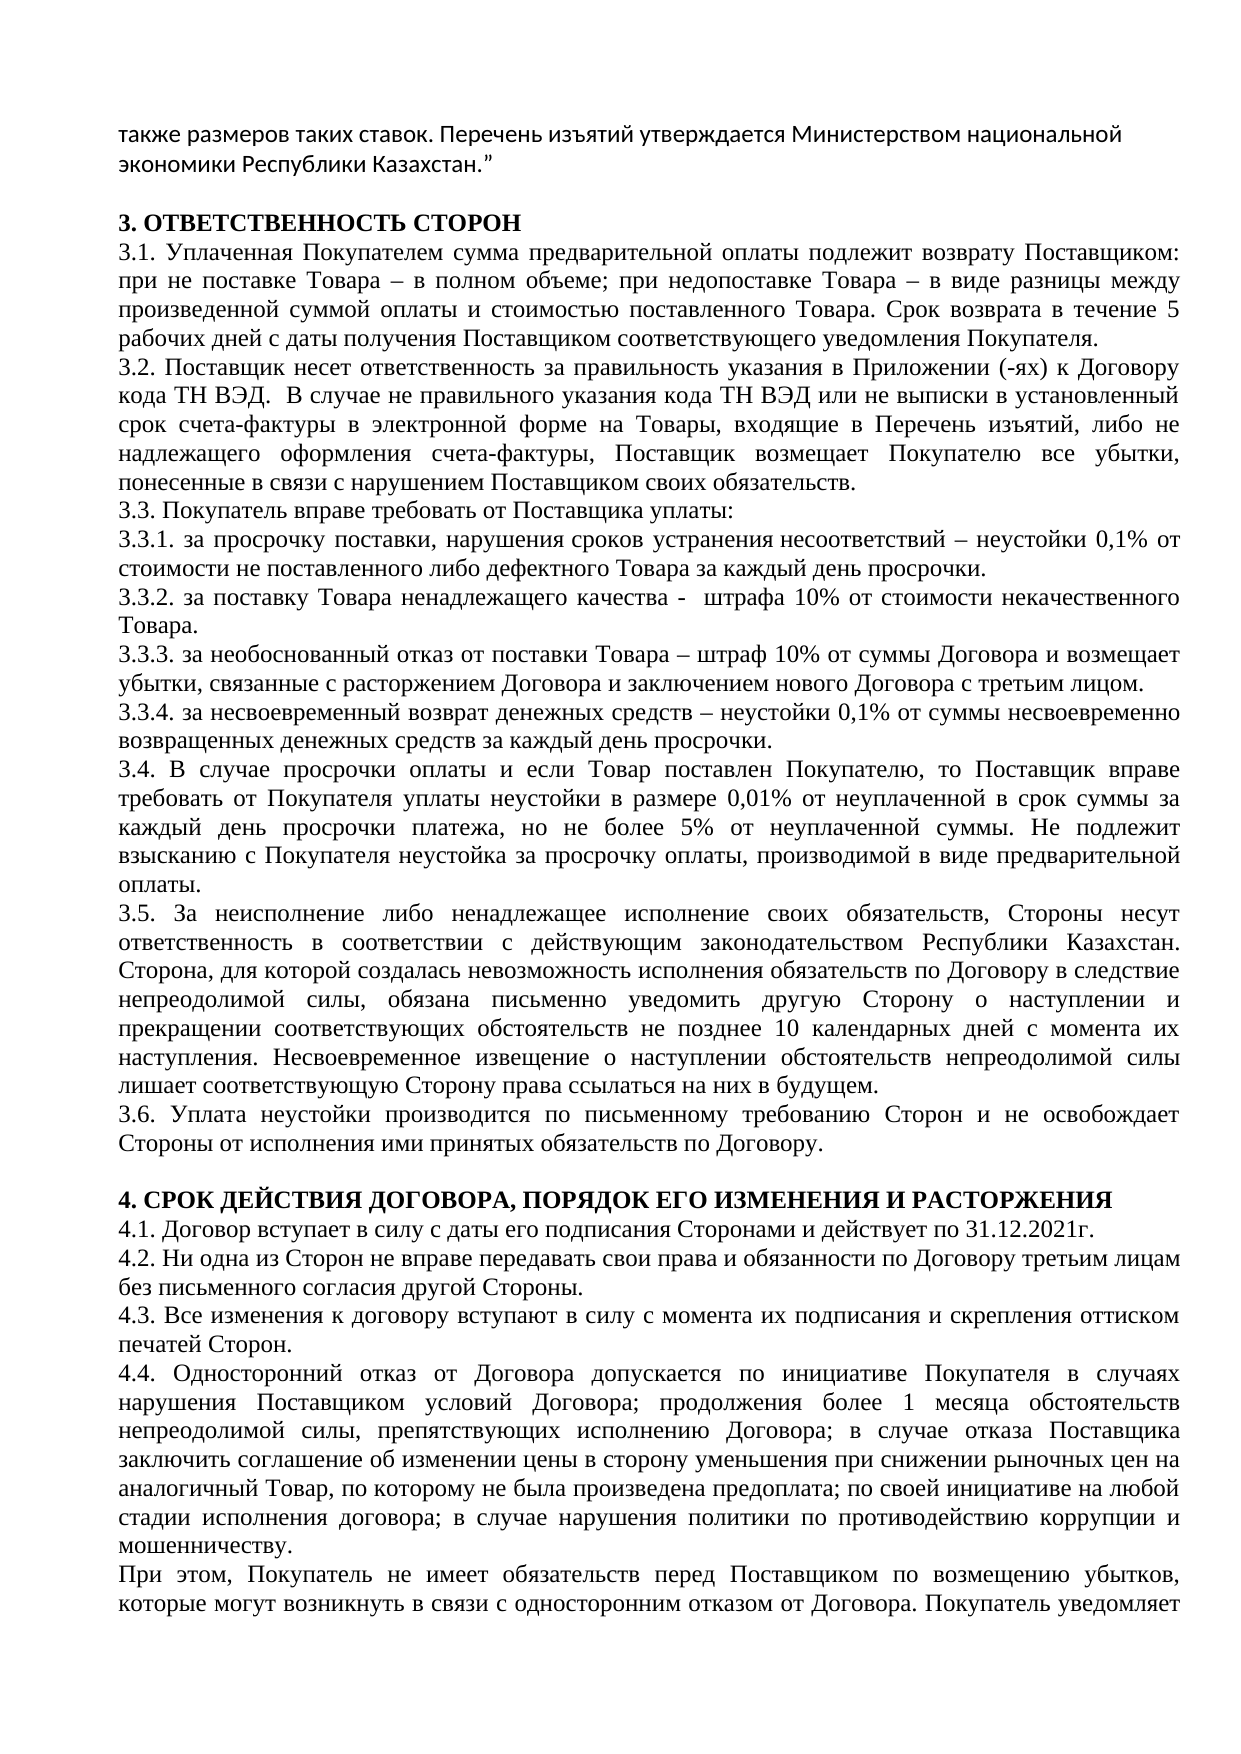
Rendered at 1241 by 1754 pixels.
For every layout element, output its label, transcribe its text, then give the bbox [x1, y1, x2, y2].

text 3. ОТВЕТСТВЕННОСТЬ СТОРОН [118, 208, 1181, 237]
text 4.4. Односторонний отказ от Договора допускается по инициативе Покупателя в случаях нарушения Поставщиком условий Договора; продолжения более 1 месяца обстоятельств непреодолимой силы, препятствующих исполнению Договора; в случае отказа Поставщика заключить соглашение об изменении цены в сторону уменьшения при снижении рыночных цен на аналогичный Товар, по которому не была произведена предоплата; по своей инициативе на любой стадии исполнения договора; в случае нарушения политики по противодействию коррупции и мошенничеству. [118, 1358, 1181, 1559]
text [118, 118, 1181, 179]
text 3.6. Уплата неустойки производится по письменному требованию Сторон и не освобождает Стороны от исполнения ими принятых обязательств по Договору. [118, 1099, 1181, 1157]
text 3.3.2. за поставку Товара ненадлежащего качества - штрафа 10% от стоимости некачественного Товара. [118, 582, 1181, 639]
text 3.4. В случае просрочки оплаты и если Товар поставлен Покупателю, то Поставщик вправе требовать от Покупателя уплаты неустойки в размере 0,01% от неуплаченной в срок суммы за каждый день просрочки платежа, но не более 5% от неуплаченной суммы. Не подлежит взысканию с Покупателя неустойка за просрочку оплаты, производимой в виде предварительной оплаты. [118, 754, 1181, 898]
text 4. СРОК ДЕЙСТВИЯ ДОГОВОРА, ПОРЯДОК ЕГО ИЗМЕНЕНИЯ И РАСТОРЖЕНИЯ [118, 1185, 1181, 1214]
text 4.3. Все изменения к договору вступают в силу с момента их подписания и скрепления оттиском печатей Сторон. [118, 1300, 1181, 1358]
text 3.3.4. за несвоевременный возврат денежных средств – неустойки 0,1% от суммы несвоевременно возвращенных денежных средств за каждый день просрочки. [118, 697, 1181, 754]
text 3.2. Поставщик несет ответственность за правильность указания в Приложении (-ях) к Договору кода ТН ВЭД. В случае не правильного указания кода ТН ВЭД или не выписки в установленный срок счета-фактуры в электронной форме на Товары, входящие в Перечень изъятий, либо не надлежащего оформления счета-фактуры, Поставщик возмещает Покупателю все убытки, понесенные в связи с нарушением Поставщиком своих обязательств. [118, 352, 1181, 495]
text 3.1. Уплаченная Покупателем сумма предварительной оплаты подлежит возврату Поставщиком: при не поставке Товара – в полном объеме; при недопоставке Товара – в виде разницы между произведенной суммой оплаты и стоимостью поставленного Товара. Срок возврата в течение 5 рабочих дней с даты получения Поставщиком соответствующего уведомления Покупателя. [118, 237, 1181, 352]
text 3.3.3. за необоснованный отказ от поставки Товара – штраф 10% от суммы Договора и возмещает убытки, связанные с расторжением Договора и заключением нового Договора с третьим лицом. [118, 639, 1181, 697]
text 3.3. Покупатель вправе требовать от Поставщика уплаты: [118, 495, 1181, 524]
text 3.5. За неисполнение либо ненадлежащее исполнение своих обязательств, Стороны несут ответственность в соответствии с действующим законодательством Республики Казахстан. Сторона, для которой создалась невозможность исполнения обязательств по Договору в следствие непреодолимой силы, обязана письменно уведомить другую Сторону о наступлении и прекращении соответствующих обстоятельств не позднее 10 календарных дней с момента их наступления. Несвоевременное извещение о наступлении обстоятельств непреодолимой силы лишает соответствующую Сторону права ссылаться на них в будущем. [118, 898, 1181, 1099]
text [118, 1559, 1181, 1617]
text 4.2. Ни одна из Сторон не вправе передавать свои права и обязанности по Договору третьим лицам без письменного согласия другой Стороны. [118, 1243, 1181, 1300]
text 4.1. Договор вступает в силу с даты его подписания Сторонами и действует по 31.12.2021г. [118, 1214, 1181, 1243]
text 3.3.1. за просрочку поставки, нарушения сроков устранения несоответствий – неустойки 0,1% от стоимости не поставленного либо дефектного Товара за каждый день просрочки. [118, 524, 1181, 582]
